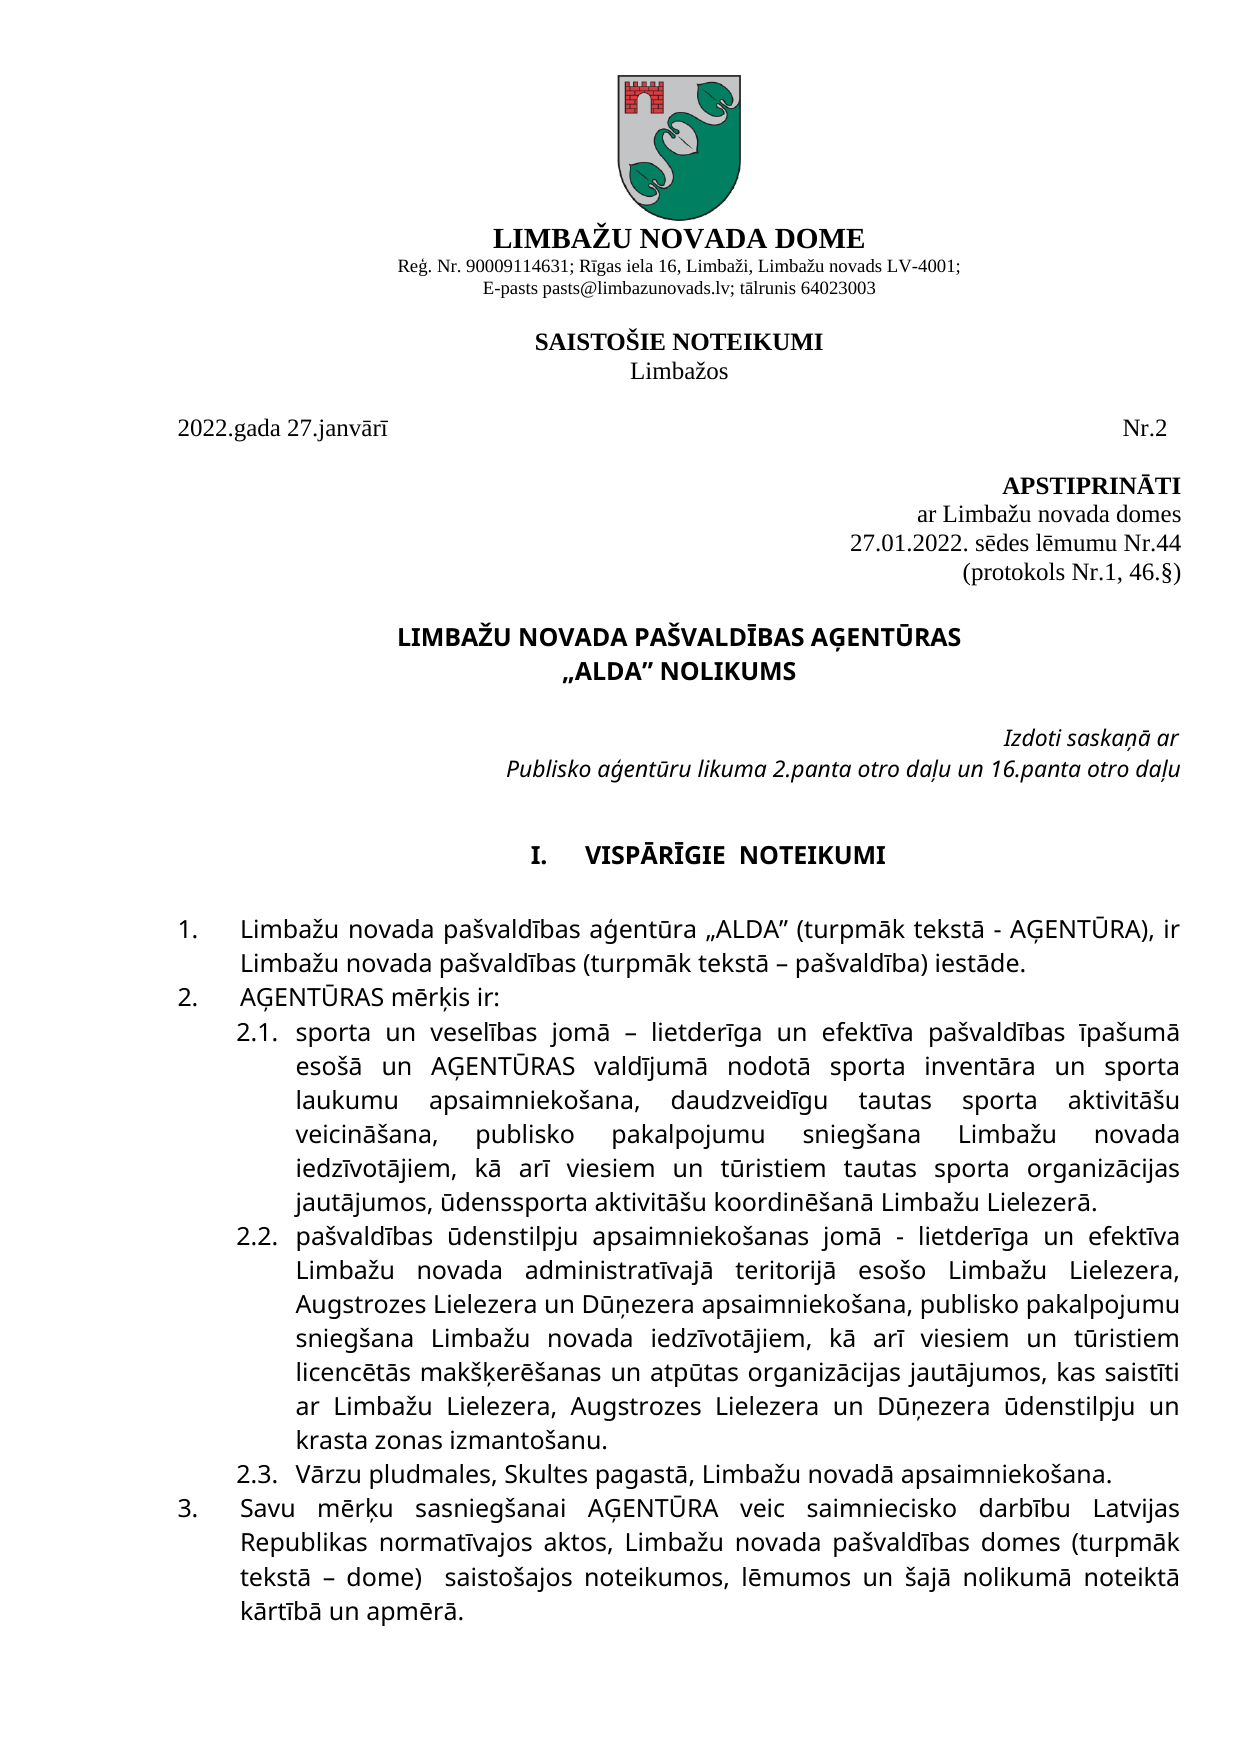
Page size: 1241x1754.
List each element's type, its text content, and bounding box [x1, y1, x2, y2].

text Izdoti saskaņā ar [177, 722, 1181, 753]
text 2022.gada 27.janvārī Nr.2 [177, 413, 1181, 442]
list AĢENTŪRAS mērķis ir: [177, 980, 1181, 1014]
picture [616, 73, 743, 222]
text APSTIPRINĀTI [177, 471, 1181, 499]
list Limbažu novada pašvaldības aģentūra „ALDA” (turpmāk tekstā - AĢENTŪRA), ir Limbažu novada pašvaldības (turpmāk tekstā – pašvaldība) iestāde. [177, 912, 1181, 980]
text Limbažos [177, 356, 1181, 384]
text „ALDA” NOLIKUMS [177, 654, 1181, 688]
list VISPĀRĪGIE NOTEIKUMI [252, 838, 1181, 872]
list Savu mērķu sasniegšanai AĢENTŪRA veic saimniecisko darbību Latvijas Republikas normatīvajos aktos, Limbažu novada pašvaldības domes (turpmāk tekstā – dome) saistošajos noteikumos, lēmumos un šajā nolikumā noteiktā kārtībā un apmērā. [177, 1491, 1181, 1627]
text Publisko aģentūru likuma 2.panta otro daļu un 16.panta otro daļu [177, 753, 1181, 813]
text 27.01.2022. sēdes lēmumu Nr.44 [177, 528, 1181, 557]
text ar Limbažu novada domes [177, 499, 1181, 528]
text (protokols Nr.1, 46.§) [177, 557, 1181, 586]
list sporta un veselības jomā – lietderīga un efektīva pašvaldības īpašumā esošā un AĢENTŪRAS valdījumā nodotā sporta inventāra un sporta laukumu apsaimniekošana, daudzveidīgu tautas sporta aktivitāšu veicināšana, publisko pakalpojumu sniegšana Limbažu novada iedzīvotājiem, kā arī viesiem un tūristiem tautas sporta organizācijas jautājumos, ūdenssporta aktivitāšu koordinēšanā Limbažu Lielezerā. [236, 1014, 1181, 1218]
list Vārzu pludmales, Skultes pagastā, Limbažu novadā apsaimniekošana. [236, 1457, 1181, 1491]
text SAISTOŠIE NOTEIKUMI [177, 327, 1181, 356]
list pašvaldības ūdenstilpju apsaimniekošanas jomā - lietderīga un efektīva Limbažu novada administratīvajā teritorijā esošo Limbažu Lielezera, Augstrozes Lielezera un Dūņezera apsaimniekošana, publisko pakalpojumu sniegšana Limbažu novada iedzīvotājiem, kā arī viesiem un tūristiem licencētās makšķerēšanas un atpūtas organizācijas jautājumos, kas saistīti ar Limbažu Lielezera, Augstrozes Lielezera un Dūņezera ūdenstilpju un krasta zonas izmantošanu. [236, 1218, 1181, 1457]
text LIMBAŽU NOVADA PAŠVALDĪBAS AĢENTŪRAS [177, 620, 1181, 654]
